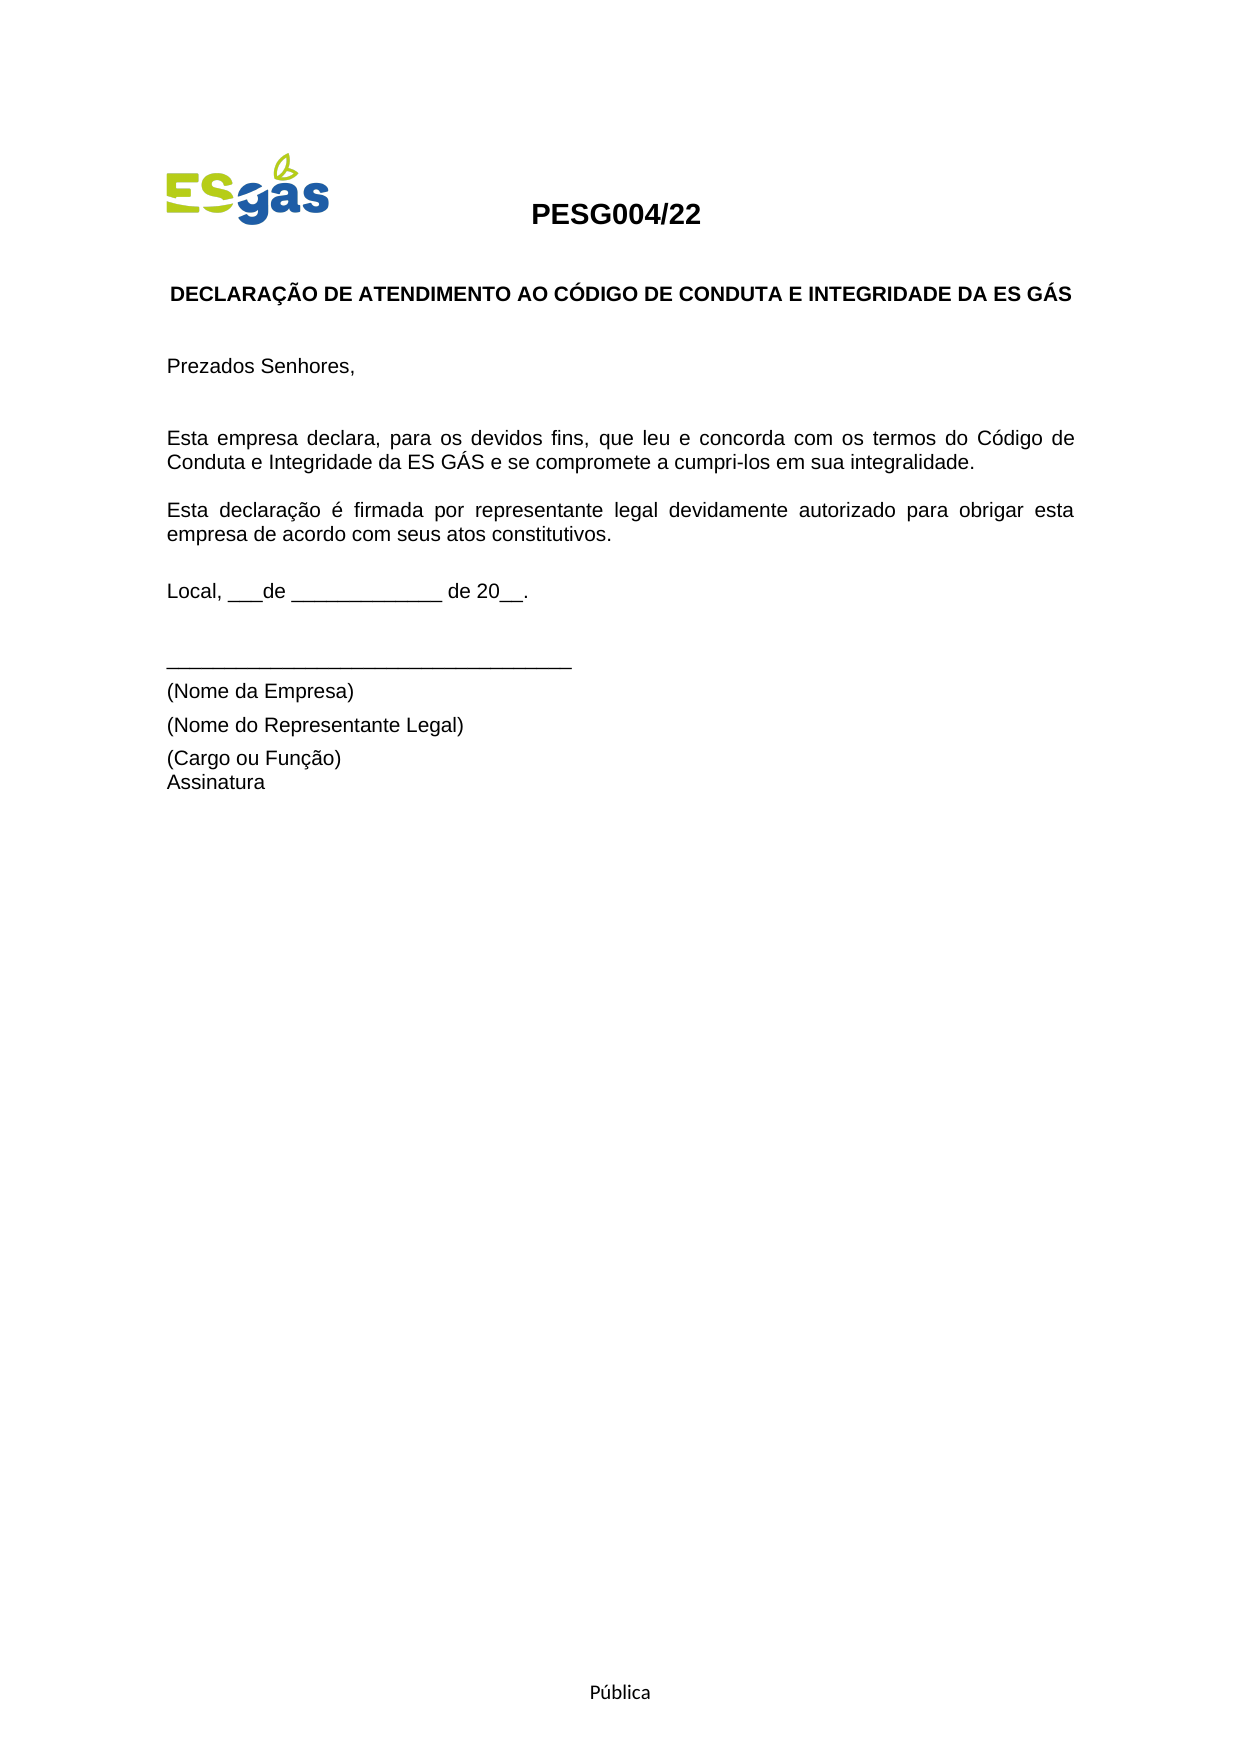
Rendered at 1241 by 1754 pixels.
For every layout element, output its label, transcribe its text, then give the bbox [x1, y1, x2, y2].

text ___________________________________ [167, 636, 1076, 670]
text Esta empresa declara, para os devidos fins, que leu e concorda com os termos do Código de Conduta e Integridade da ES GÁS e se compromete a cumpri-los em sua integralidade. [167, 426, 1076, 474]
picture [166, 153, 329, 225]
text (Cargo ou Função) [167, 736, 1076, 770]
text Assinatura [167, 770, 1076, 794]
text Prezados Senhores, [167, 354, 1076, 378]
text (Nome do Representante Legal) [167, 703, 1076, 736]
text DECLARAÇÃO DE ATENDIMENTO AO CÓDIGO DE CONDUTA E INTEGRIDADE DA ES GÁS [167, 282, 1076, 306]
text Local, ___de _____________ de 20__. [167, 570, 1076, 603]
text (Nome da Empresa) [167, 670, 1076, 703]
text Esta declaração é firmada por representante legal devidamente autorizado para obrigar esta empresa de acordo com seus atos constitutivos. [167, 498, 1076, 546]
